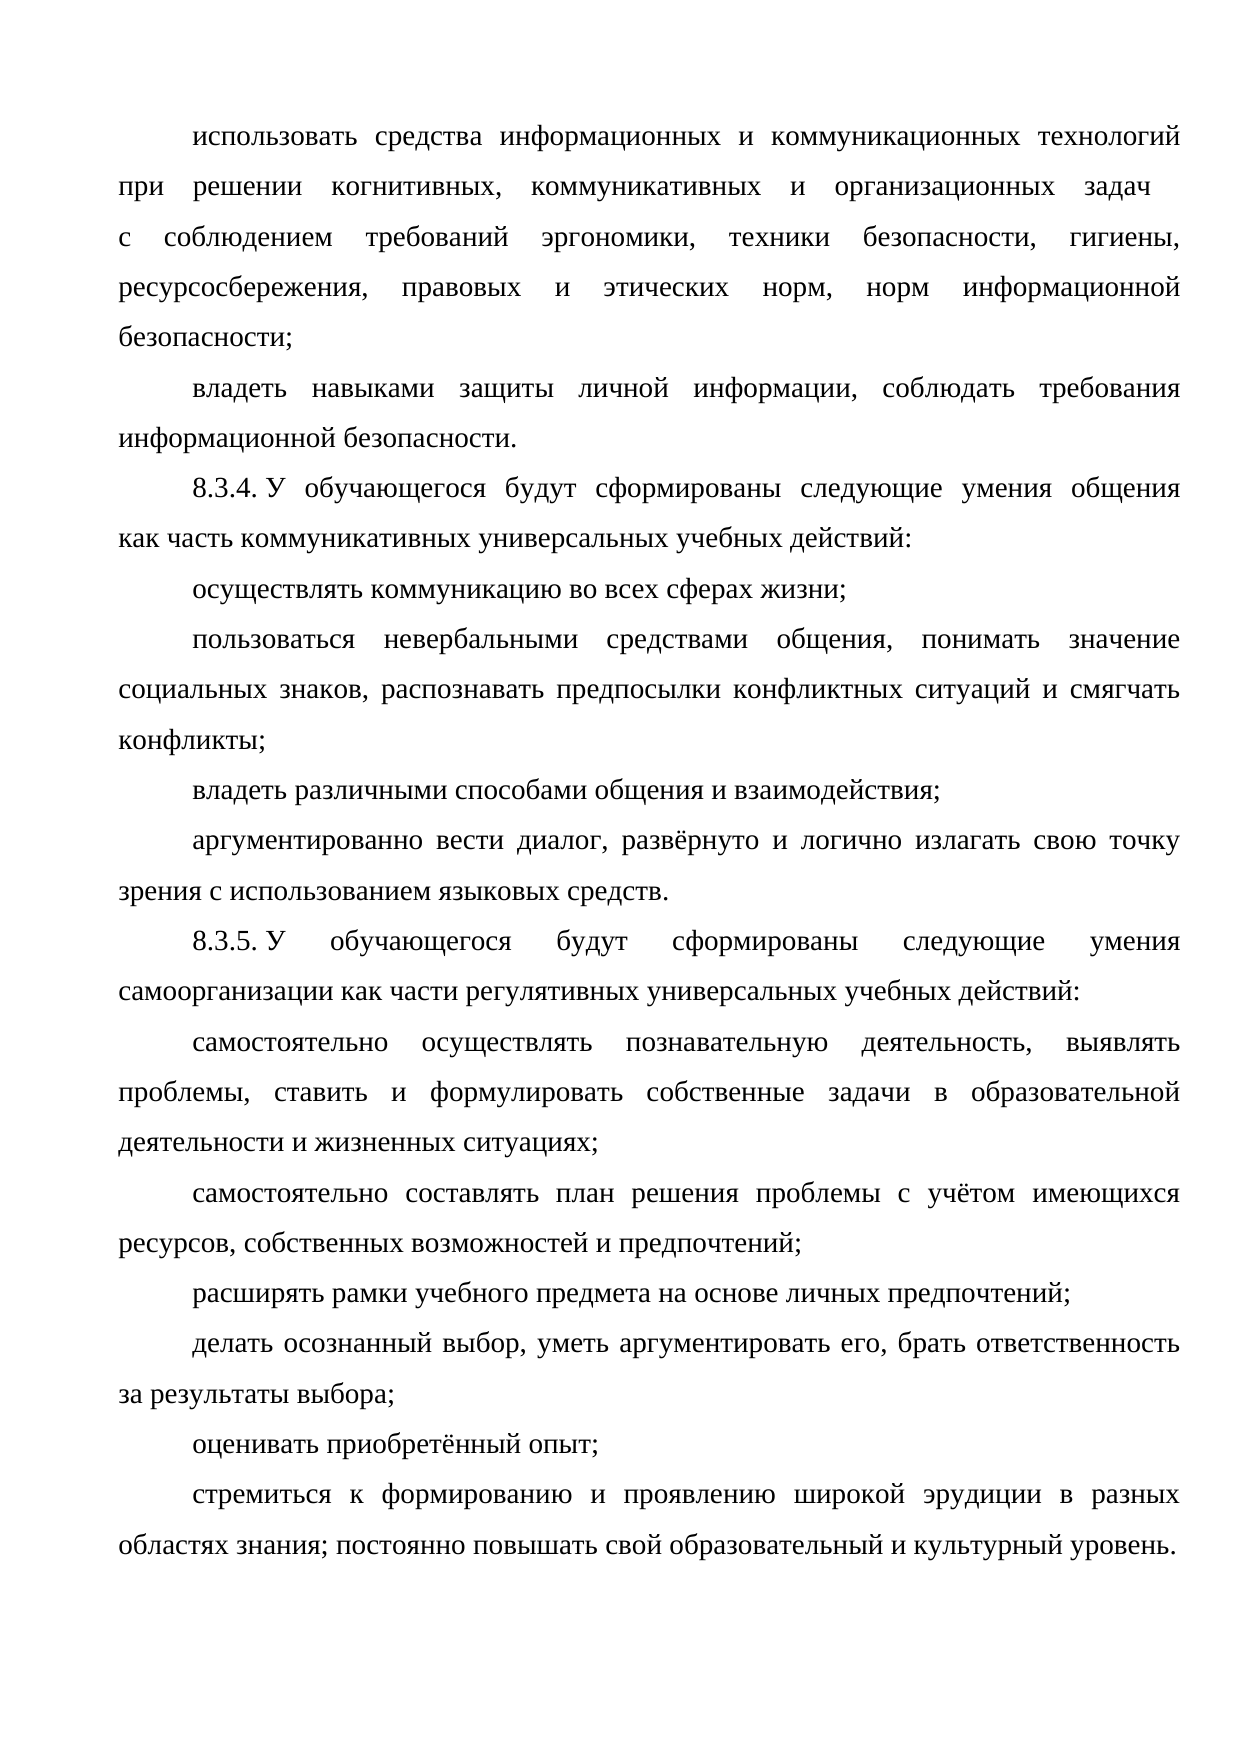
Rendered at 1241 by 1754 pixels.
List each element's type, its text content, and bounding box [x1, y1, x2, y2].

text владеть различными способами общения и взаимодействия; [118, 772, 1181, 806]
text самостоятельно составлять план решения проблемы с учётом имеющихся ресурсов, собственных возможностей и предпочтений; [118, 1175, 1181, 1258]
text самостоятельно осуществлять познавательную деятельность, выявлять проблемы, ставить и формулировать собственные задачи в образовательной деятельности и жизненных ситуациях; [118, 1024, 1181, 1158]
text делать осознанный выбор, уметь аргументировать его, брать ответственность за результаты выбора; [118, 1326, 1181, 1409]
text осуществлять коммуникацию во всех сферах жизни; [118, 571, 1181, 604]
text пользоваться невербальными средствами общения, понимать значение социальных знаков, распознавать предпосылки конфликтных ситуаций и смягчать конфликты; [118, 621, 1181, 755]
text 8.3.4. У обучающегося будут сформированы следующие умения общения как часть коммуникативных универсальных учебных действий: [118, 470, 1181, 554]
text владеть навыками защиты личной информации, соблюдать требования информационной безопасности. [118, 370, 1181, 453]
text аргументированно вести диалог, развёрнуто и логично излагать свою точку зрения с использованием языковых средств. [118, 822, 1181, 906]
text использовать средства информационных и коммуникационных технологий при решении когнитивных, коммуникативных и организационных задач с соблюдением требований эргономики, техники безопасности, гигиены, ресурсосбережения, правовых и этических норм, норм информационной безопасности; [118, 118, 1181, 353]
text стремиться к формированию и проявлению широкой эрудиции в разных областях знания; постоянно повышать свой образовательный и культурный уровень. [118, 1477, 1181, 1560]
text расширять рамки учебного предмета на основе личных предпочтений; [118, 1275, 1181, 1309]
text 8.3.5. У обучающегося будут сформированы следующие умения самоорганизации как части регулятивных универсальных учебных действий: [118, 923, 1181, 1007]
text оценивать приобретённый опыт; [118, 1426, 1181, 1460]
